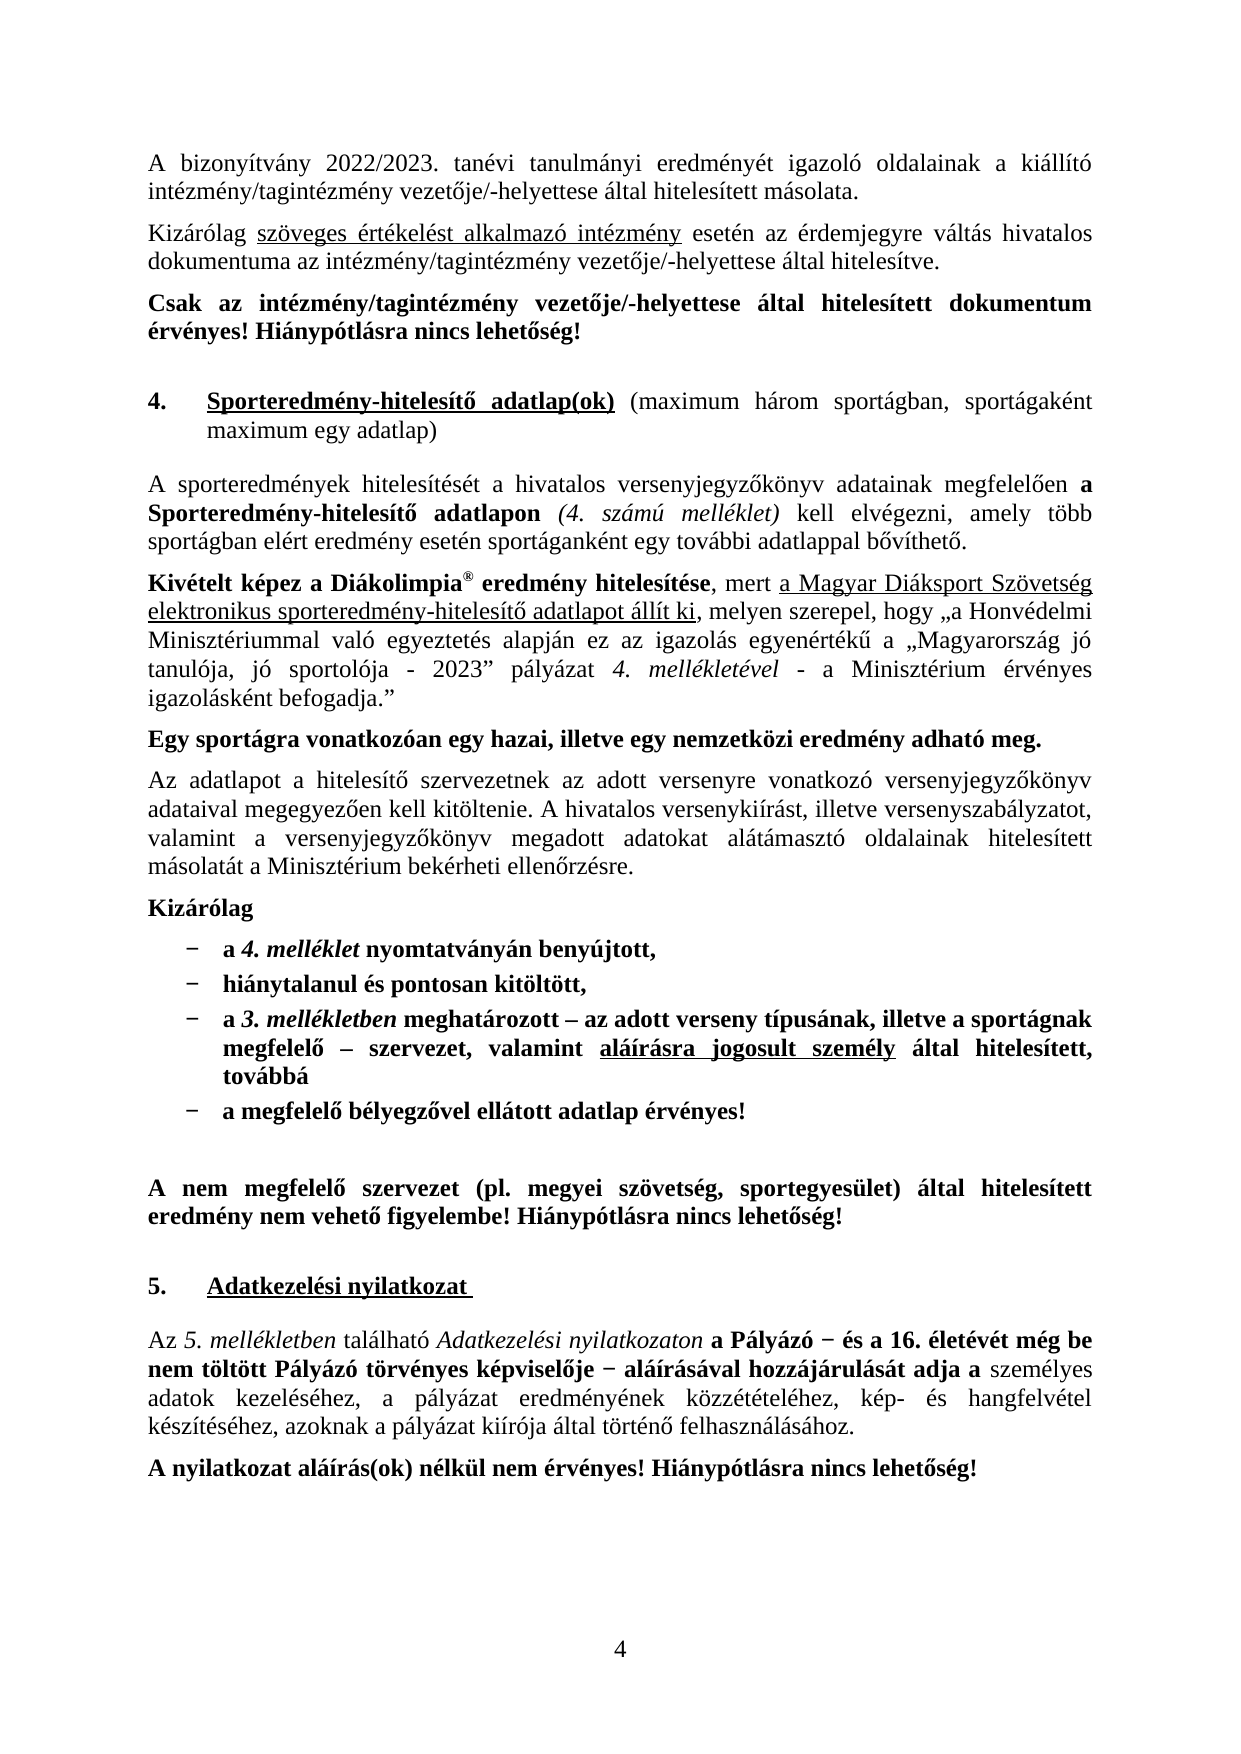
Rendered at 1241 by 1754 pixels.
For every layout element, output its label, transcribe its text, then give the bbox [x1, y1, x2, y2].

list hiánytalanul és pontosan kitöltött, [185, 969, 1093, 998]
text A nyilatkozat aláírás(ok) nélkül nem érvényes! Hiánypótlásra nincs lehetőség! [148, 1453, 1093, 1481]
list Sporteredmény-hitelesítő adatlap(ok) (maximum három sportágban, sportágaként maximum egy adatlap) [148, 386, 1093, 444]
list Adatkezelési nyilatkozat [148, 1271, 1093, 1300]
text Egy sportágra vonatkozóan egy hazai, illetve egy nemzetközi eredmény adható meg. [148, 724, 1093, 753]
text Kivételt képez a Diákolimpia® eredmény hitelesítése, mert a Magyar Diáksport Szövetség elektronikus sporteredmény-hitelesítő adatlapot állít ki, melyen szerepel, hogy „a Honvédelmi Minisztériummal való egyeztetés alapján ez az igazolás egyenértékű a „Magyarország jó tanulója, jó sportolója - 2023” pályázat 4. mellékletével - a Minisztérium érvényes igazolásként befogadja.” [148, 568, 1093, 711]
text Az 5. mellékletben található Adatkezelési nyilatkozaton a Pályázó − és a 16. életévét még be nem töltött Pályázó törvényes képviselője − aláírásával hozzájárulását adja a személyes adatok kezeléséhez, a pályázat eredményének közzétételéhez, kép- és hangfelvétel készítéséhez, azoknak a pályázat kiírója által történő felhasználásához. [148, 1325, 1093, 1440]
list a 3. mellékletben meghatározott – az adott verseny típusának, illetve a sportágnak megfelelő – szervezet, valamint aláírásra jogosult személy által hitelesített, továbbá [185, 1004, 1093, 1090]
text Az adatlapot a hitelesítő szervezetnek az adott versenyre vonatkozó versenyjegyzőkönyv adataival megegyezően kell kitöltenie. A hivatalos versenykiírást, illetve versenyszabályzatot, valamint a versenyjegyzőkönyv megadott adatokat alátámasztó oldalainak hitelesített másolatát a Minisztérium bekérheti ellenőrzésre. [148, 765, 1093, 880]
text Kizárólag [148, 893, 1093, 921]
text A nem megfelelő szervezet (pl. megyei szövetség, sportegyesület) által hitelesített eredmény nem vehető figyelembe! Hiánypótlásra nincs lehetőség! [148, 1173, 1093, 1230]
list a megfelelő bélyegzővel ellátott adatlap érvényes! [185, 1096, 1093, 1125]
list a 4. melléklet nyomtatványán benyújtott, [185, 934, 1093, 963]
text A bizonyítvány 2022/2023. tanévi tanulmányi eredményét igazoló oldalainak a kiállító intézmény/tagintézmény vezetője/-helyettese által hitelesített másolata. [148, 148, 1093, 205]
text A sporteredmények hitelesítését a hivatalos versenyjegyzőkönyv adatainak megfelelően a Sporteredmény-hitelesítő adatlapon (4. számú melléklet) kell elvégezni, amely több sportágban elért eredmény esetén sportáganként egy további adatlappal bővíthető. [148, 469, 1093, 555]
text Csak az intézmény/tagintézmény vezetője/-helyettese által hitelesített dokumentum érvényes! Hiánypótlásra nincs lehetőség! [148, 288, 1093, 345]
text Kizárólag szöveges értékelést alkalmazó intézmény esetén az érdemjegyre váltás hivatalos dokumentuma az intézmény/tagintézmény vezetője/-helyettese által hitelesítve. [148, 218, 1093, 275]
